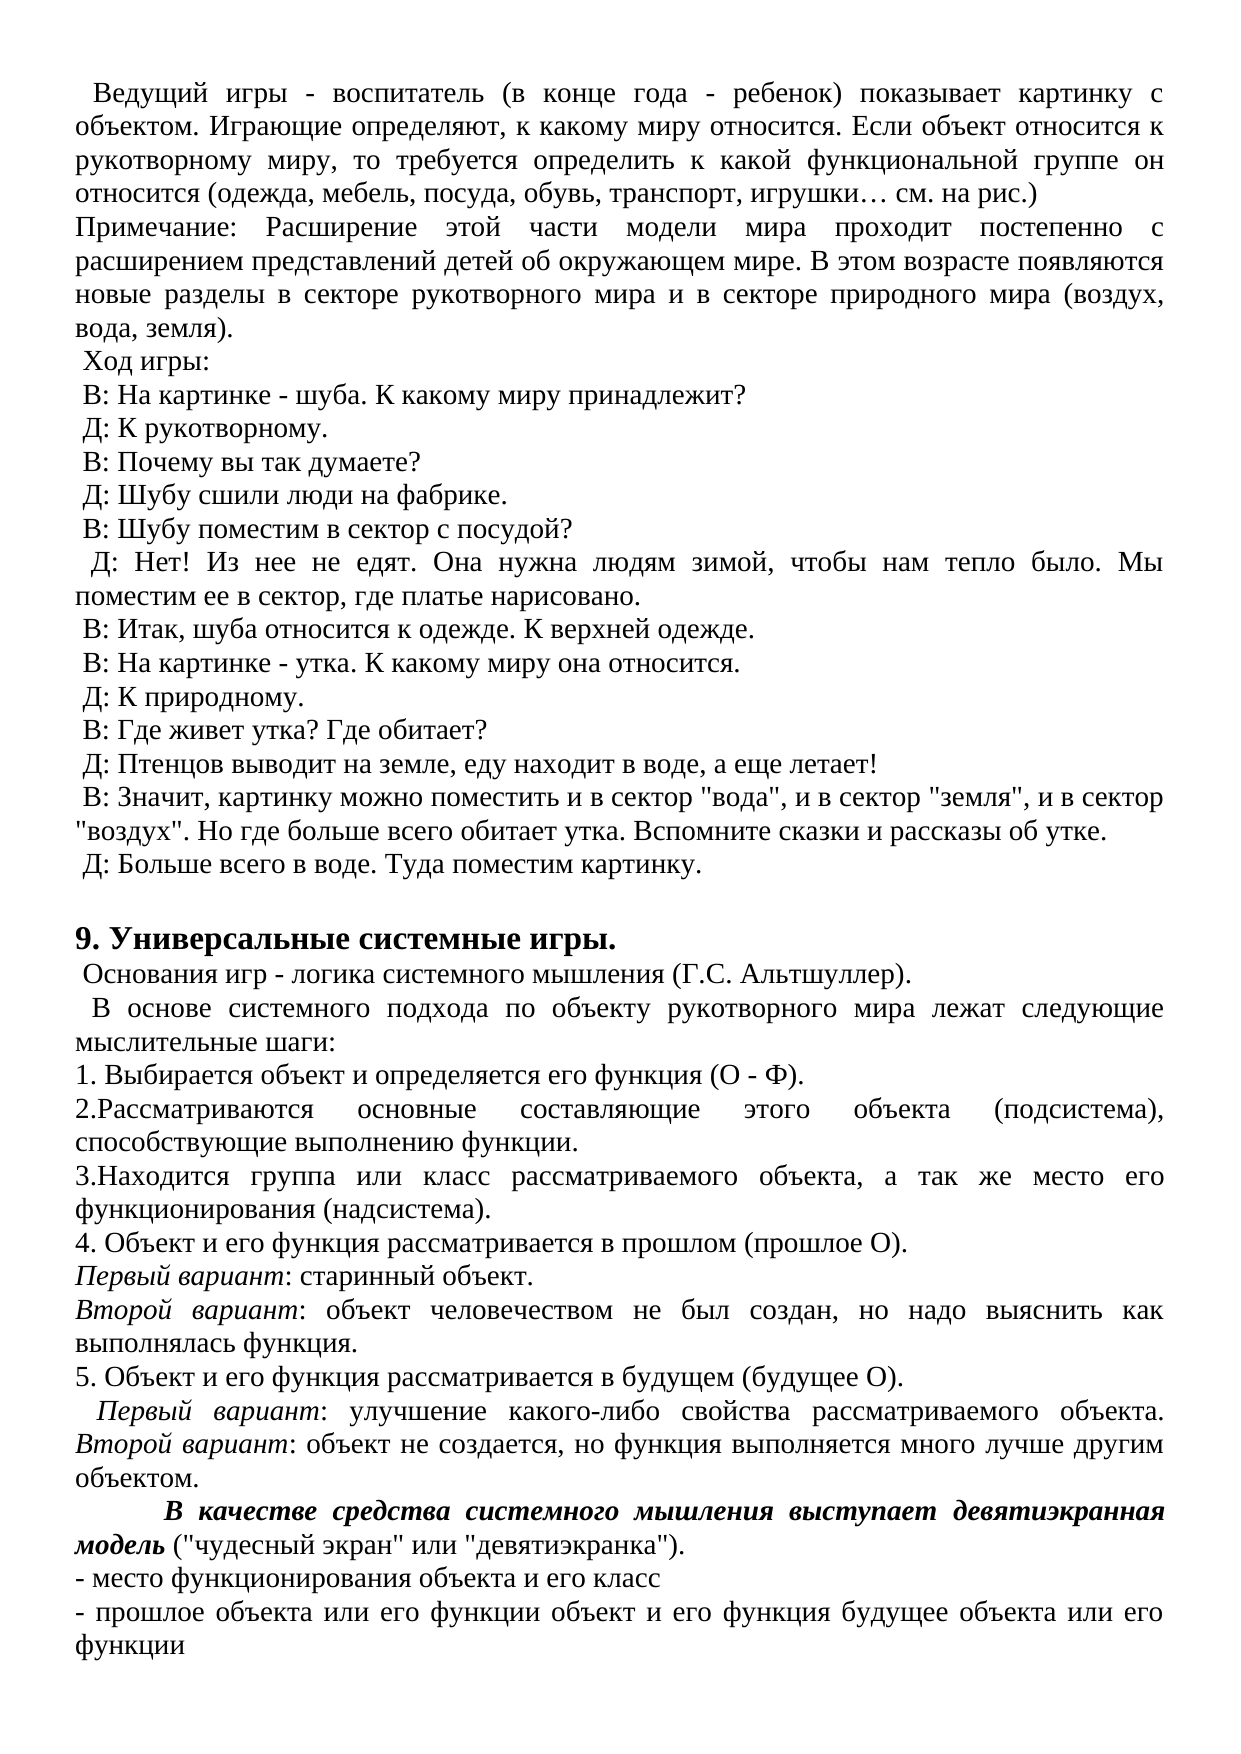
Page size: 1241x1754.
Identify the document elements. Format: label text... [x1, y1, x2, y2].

text В: Значит, картинку можно поместить и в сектор "вода", и в сектор "земля", и в сектор "воздух". Но где больше всего обитает утка. Вспомните сказки и рассказы об утке. [75, 779, 1165, 846]
text 5. Объект и его функция рассматривается в будущем (будущее О). [75, 1359, 1165, 1393]
text Д: Больше всего в воде. Туда поместим картинку. [75, 846, 1165, 880]
text - место функционирования объекта и его класс [75, 1560, 1165, 1594]
text 1. Выбирается объект и определяется его функция (О - Ф). [75, 1057, 1165, 1091]
text Д: К рукотворному. [75, 410, 1165, 444]
text В: Почему вы так думаете? [75, 444, 1165, 477]
text В: Итак, шуба относится к одежде. К верхней одежде. [75, 612, 1165, 645]
text Д: Птенцов выводит на земле, еду находит в воде, а еще летает! [75, 746, 1165, 779]
text Второй вариант: объект человечеством не был создан, но надо выяснить как выполнялась функция. [75, 1292, 1165, 1359]
text Д: Шубу сшили люди на фабрике. [75, 477, 1165, 511]
text Ход игры: [75, 343, 1165, 377]
text Основания игр - логика системного мышления (Г.С. Альтшуллер). [75, 957, 1165, 990]
text В: Где живет утка? Где обитает? [75, 712, 1165, 746]
text Примечание: Расширение этой части модели мира проходит постепенно с расширением представлений детей об окружающем мире. В этом возрасте появляются новые разделы в секторе рукотворного мира и в секторе природного мира (воздух, вода, земля). [75, 209, 1165, 343]
text Д: К природному. [75, 679, 1165, 712]
text В: На картинке - шуба. К какому миру принадлежит? [75, 377, 1165, 410]
text Д: Нет! Из нее не едят. Она нужна людям зимой, чтобы нам тепло было. Мы поместим ее в сектор, где платье нарисовано. [75, 544, 1165, 612]
text 9. Универсальные системные игры. [75, 918, 1165, 957]
text Ведущий игры - воспитатель (в конце года - ребенок) показывает картинку с объектом. Играющие определяют, к какому миру относится. Если объект относится к рукотворному миру, то требуется определить к какой функциональной группе он относится (одежда, мебель, посуда, обувь, транспорт, игрушки… см. на рис.) [75, 75, 1165, 209]
text 2.Рассматриваются основные составляющие этого объекта (подсистема), способствующие выполнению функции. [75, 1091, 1165, 1158]
text Первый вариант: улучшение какого-либо свойства рассматриваемого объекта. Второй вариант: объект не создается, но функция выполняется много лучше другим объектом. [75, 1393, 1165, 1493]
text В качестве средства системного мышления выступает девятиэкранная модель ("чудесный экран" или "девятиэкранка"). [75, 1493, 1165, 1560]
text 3.Находится группа или класс рассматриваемого объекта, а так же место его функционирования (надсистема). [75, 1158, 1165, 1225]
text Первый вариант: старинный объект. [75, 1258, 1165, 1292]
text 4. Объект и его функция рассматривается в прошлом (прошлое О). [75, 1225, 1165, 1258]
text - прошлое объекта или его функции объект и его функция будущее объекта или его функции [75, 1594, 1165, 1661]
text В основе системного подхода по объекту рукотворного мира лежат следующие мыслительные шаги: [75, 990, 1165, 1057]
text В: На картинке - утка. К какому миру она относится. [75, 645, 1165, 679]
text В: Шубу поместим в сектор с посудой? [75, 511, 1165, 544]
